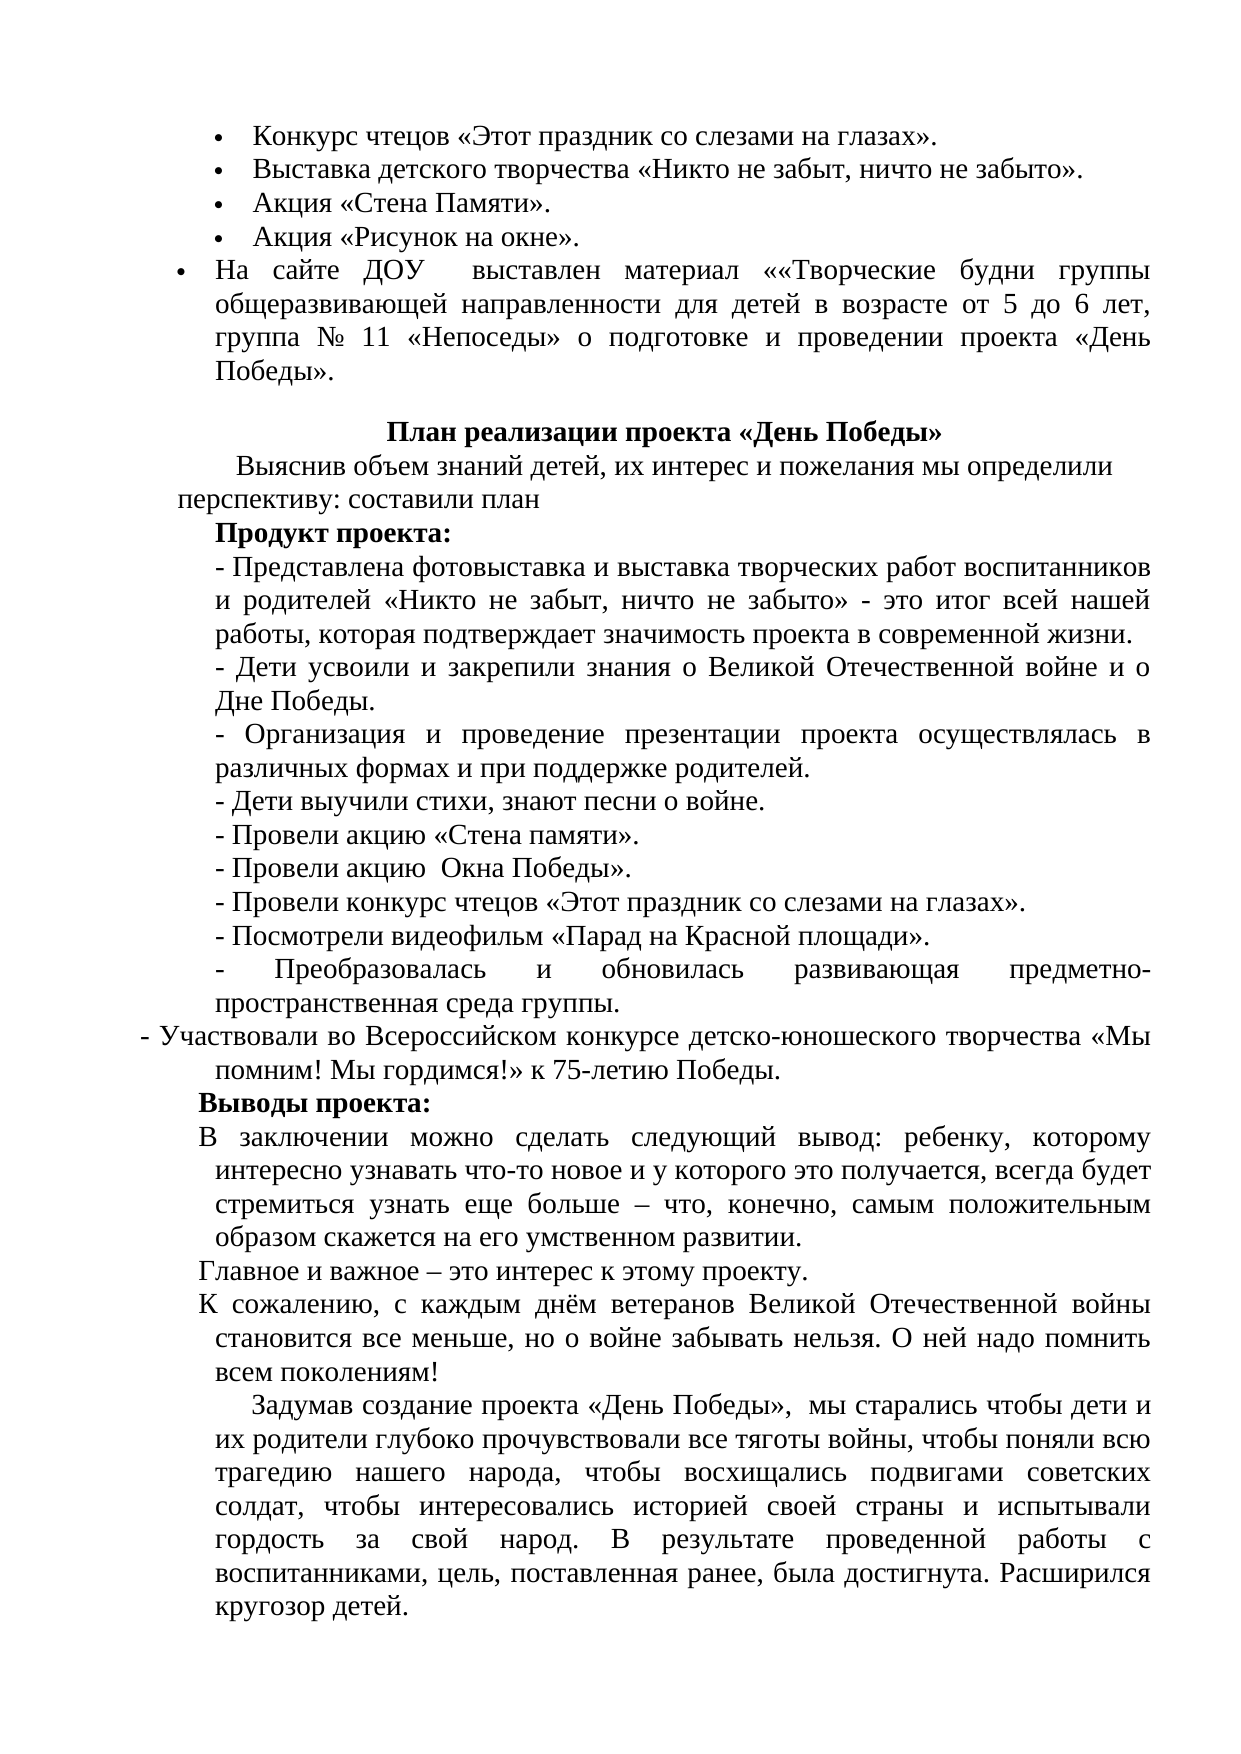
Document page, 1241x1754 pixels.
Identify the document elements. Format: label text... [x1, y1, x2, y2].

text - Представлена фотовыставка и выставка творческих работ воспитанников и родителей «Никто не забыт, ничто не забыто» - это итог всей нашей работы, которая подтверждает значимость проекта в современной жизни. [215, 549, 1152, 649]
text - Дети выучили стихи, знают песни о войне. [215, 783, 1152, 817]
text План реализации проекта «День Победы» [177, 414, 1152, 448]
text Главное и важное – это интерес к этому проекту. [140, 1253, 1152, 1287]
text Продукт проекта: [215, 515, 1152, 549]
text - Провели акцию «Стена памяти». [215, 817, 1152, 851]
text - Посмотрели видеофильм «Парад на Красной площади». [215, 918, 1152, 951]
text - Провели конкурс чтецов «Этот праздник со слезами на глазах». [215, 884, 1152, 918]
text - Преобразовалась и обновилась развивающая предметно-пространственная среда группы. [215, 951, 1152, 1018]
list Акция «Рисунок на окне». [215, 219, 1152, 252]
text Задумав создание проекта «День Победы», мы старались чтобы дети и их родители глубоко прочувствовали все тяготы войны, чтобы поняли всю трагедию нашего народа, чтобы восхищались подвигами советских солдат, чтобы интересовались историей своей страны и испытывали гордость за свой народ. В результате проведенной работы с воспитанниками, цель, поставленная ранее, была достигнута. Расширился кругозор детей. [215, 1387, 1152, 1622]
text - Участвовали во Всероссийском конкурсе детско-юношеского творчества «Мы помним! Мы гордимся!» к 75-летию Победы. [140, 1018, 1152, 1085]
text - Провели акцию Окна Победы». [215, 851, 1152, 884]
text - Организация и проведение презентации проекта осуществлялась в различных формах и при поддержке родителей. [215, 716, 1152, 783]
text К сожалению, с каждым днём ветеранов Великой Отечественной войны становится все меньше, но о войне забывать нельзя. О ней надо помнить всем поколениям! [140, 1287, 1152, 1387]
text В заключении можно сделать следующий вывод: ребенку, которому интересно узнавать что-то новое и у которого это получается, всегда будет стремиться узнать еще больше – что, конечно, самым положительным образом скажется на его умственном развитии. [140, 1119, 1152, 1253]
text Выводы проекта: [140, 1085, 1152, 1119]
list Акция «Стена Памяти». [215, 185, 1152, 219]
list На сайте ДОУ выставлен материал ««Творческие будни группы общеразвивающей направленности для детей в возрасте от 5 до 6 лет, группа № 11 «Непоседы» о подготовке и проведении проекта «День Победы». [177, 252, 1152, 386]
text - Дети усвоили и закрепили знания о Великой Отечественной войне и о Дне Победы. [215, 649, 1152, 716]
list Выставка детского творчества «Никто не забыт, ничто не забыто». [215, 152, 1152, 185]
list Конкурс чтецов «Этот праздник со слезами на глазах». [215, 118, 1152, 152]
text Выяснив объем знаний детей, их интерес и пожелания мы определили перспективу: составили план [177, 448, 1152, 515]
